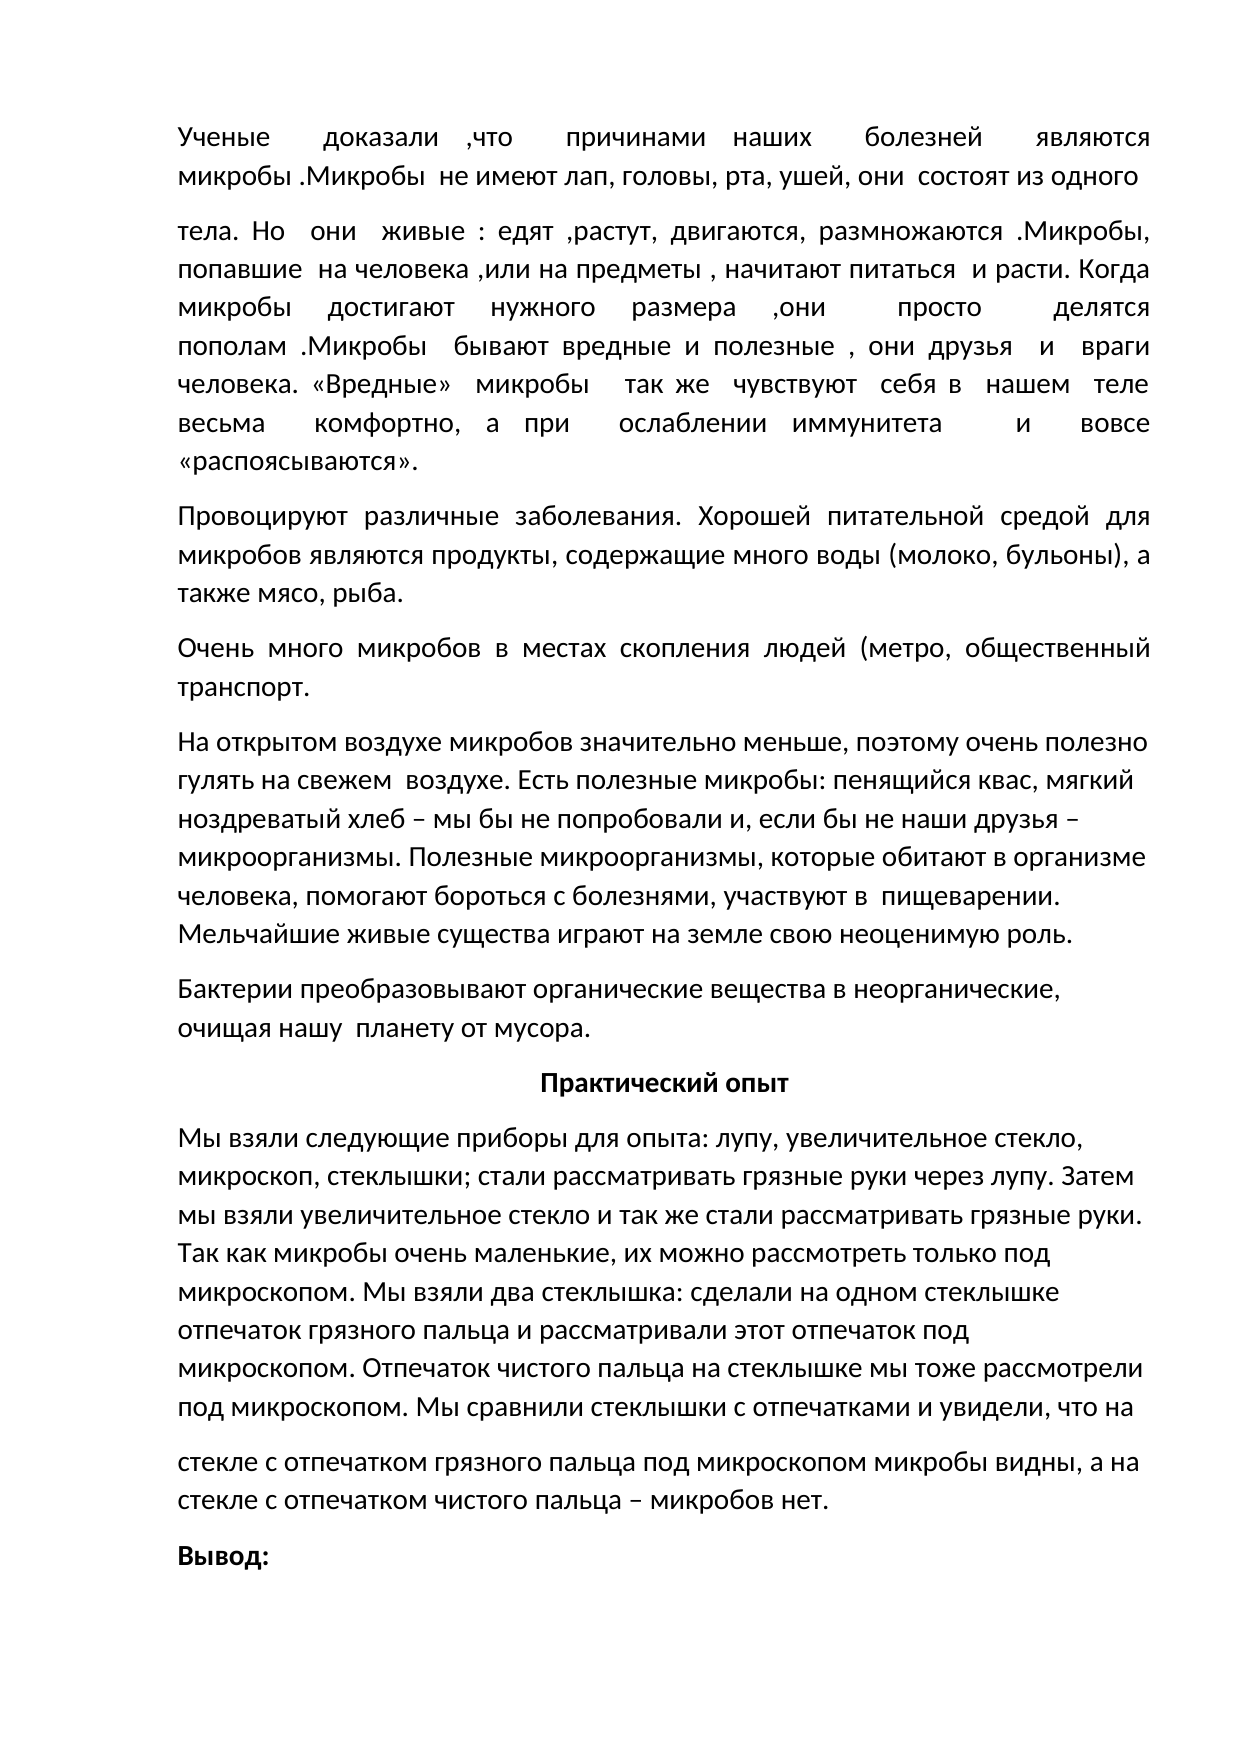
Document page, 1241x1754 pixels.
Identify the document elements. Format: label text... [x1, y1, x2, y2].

text Очень много микробов в местах скопления людей (метро, общественный транспорт. [177, 629, 1152, 703]
text На открытом воздухе микробов значительно меньше, поэтому очень полезно гулять на свежем воздухе. Есть полезные микробы: пенящийся квас, мягкий ноздреватый хлеб – мы бы не попробовали и, если бы не наши друзья – микроорганизмы. Полезные микроорганизмы, которые обитают в организме человека, помогают бороться с болезнями, участвуют в пищеварении. Мельчайшие живые существа играют на земле свою неоценимую роль. [177, 723, 1152, 951]
text Провоцируют различные заболевания. Хорошей питательной средой для микробов являются продукты, содержащие много воды (молоко, бульоны), а также мясо, рыба. [177, 497, 1152, 610]
text стекле с отпечатком грязного пальца под микроскопом микробы видны, а на стекле с отпечатком чистого пальца – микробов нет. [177, 1443, 1152, 1517]
text Мы взяли следующие приборы для опыта: лупу, увеличительное стекло, микроскоп, стеклышки; стали рассматривать грязные руки через лупу. Затем мы взяли увеличительное стекло и так же стали рассматривать грязные руки. Так как микробы очень маленькие, их можно рассмотреть только под микроскопом. Мы взяли два стеклышка: сделали на одном стеклышке отпечаток грязного пальца и рассматривали этот отпечаток под микроскопом. Отпечаток чистого пальца на стеклышке мы тоже рассмотрели под микроскопом. Мы сравнили стеклышки с отпечатками и увидели, что на [177, 1119, 1152, 1423]
text Бактерии преобразовывают органические вещества в неорганические, очищая нашу планету от мусора. [177, 970, 1152, 1044]
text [177, 118, 1152, 192]
text тела. Но они живые : едят ,растут, двигаются, размножаются .Микробы, попавшие на человека ,или на предметы , начитают питаться и расти. Когда микробы достигают нужного размера ,они просто делятся пополам .Микробы бывают вредные и полезные , они друзья и враги человека. «Вредные» микробы так же чувствуют себя в нашем теле весьма комфортно, а при ослаблении иммунитета и вовсе «распоясываются». [177, 212, 1152, 478]
text Вывод: [177, 1537, 1152, 1572]
text Практический опыт [177, 1064, 1152, 1099]
